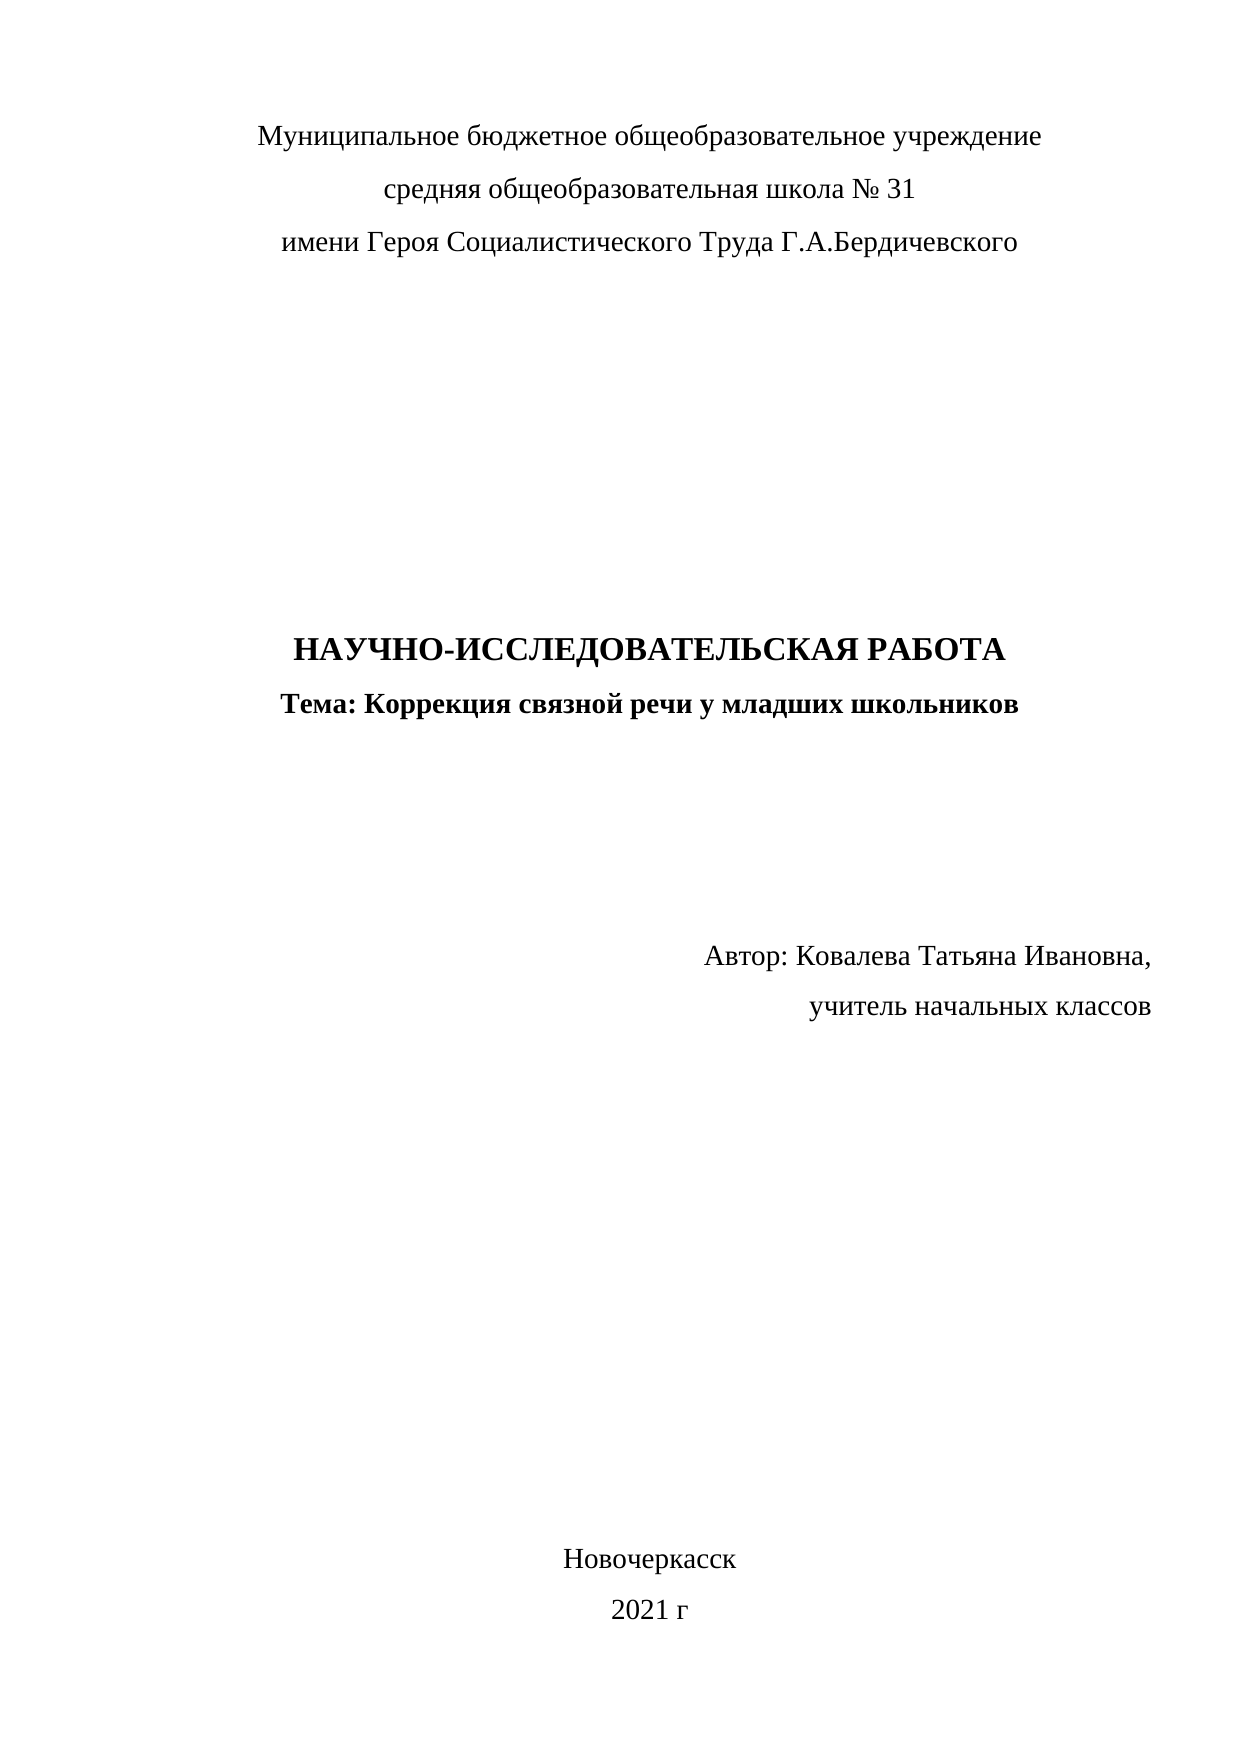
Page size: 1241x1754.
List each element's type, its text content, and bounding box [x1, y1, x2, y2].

text средняя общеобразовательная школа № 31 [148, 171, 1152, 204]
text Автор: Ковалева Татьяна Ивановна, [148, 938, 1152, 971]
text Новочеркасск [148, 1542, 1152, 1575]
text НАУЧНО-ИССЛЕДОВАТЕЛЬСКАЯ РАБОТА [148, 629, 1152, 667]
text Тема: Коррекция связной речи у младших школьников [148, 686, 1152, 720]
text имени Героя Социалистического Труда Г.А.Бердичевского [148, 224, 1152, 257]
text 2021 г [148, 1592, 1152, 1625]
text учитель начальных классов [148, 988, 1152, 1022]
text Муниципальное бюджетное общеобразовательное учреждение [148, 118, 1152, 152]
